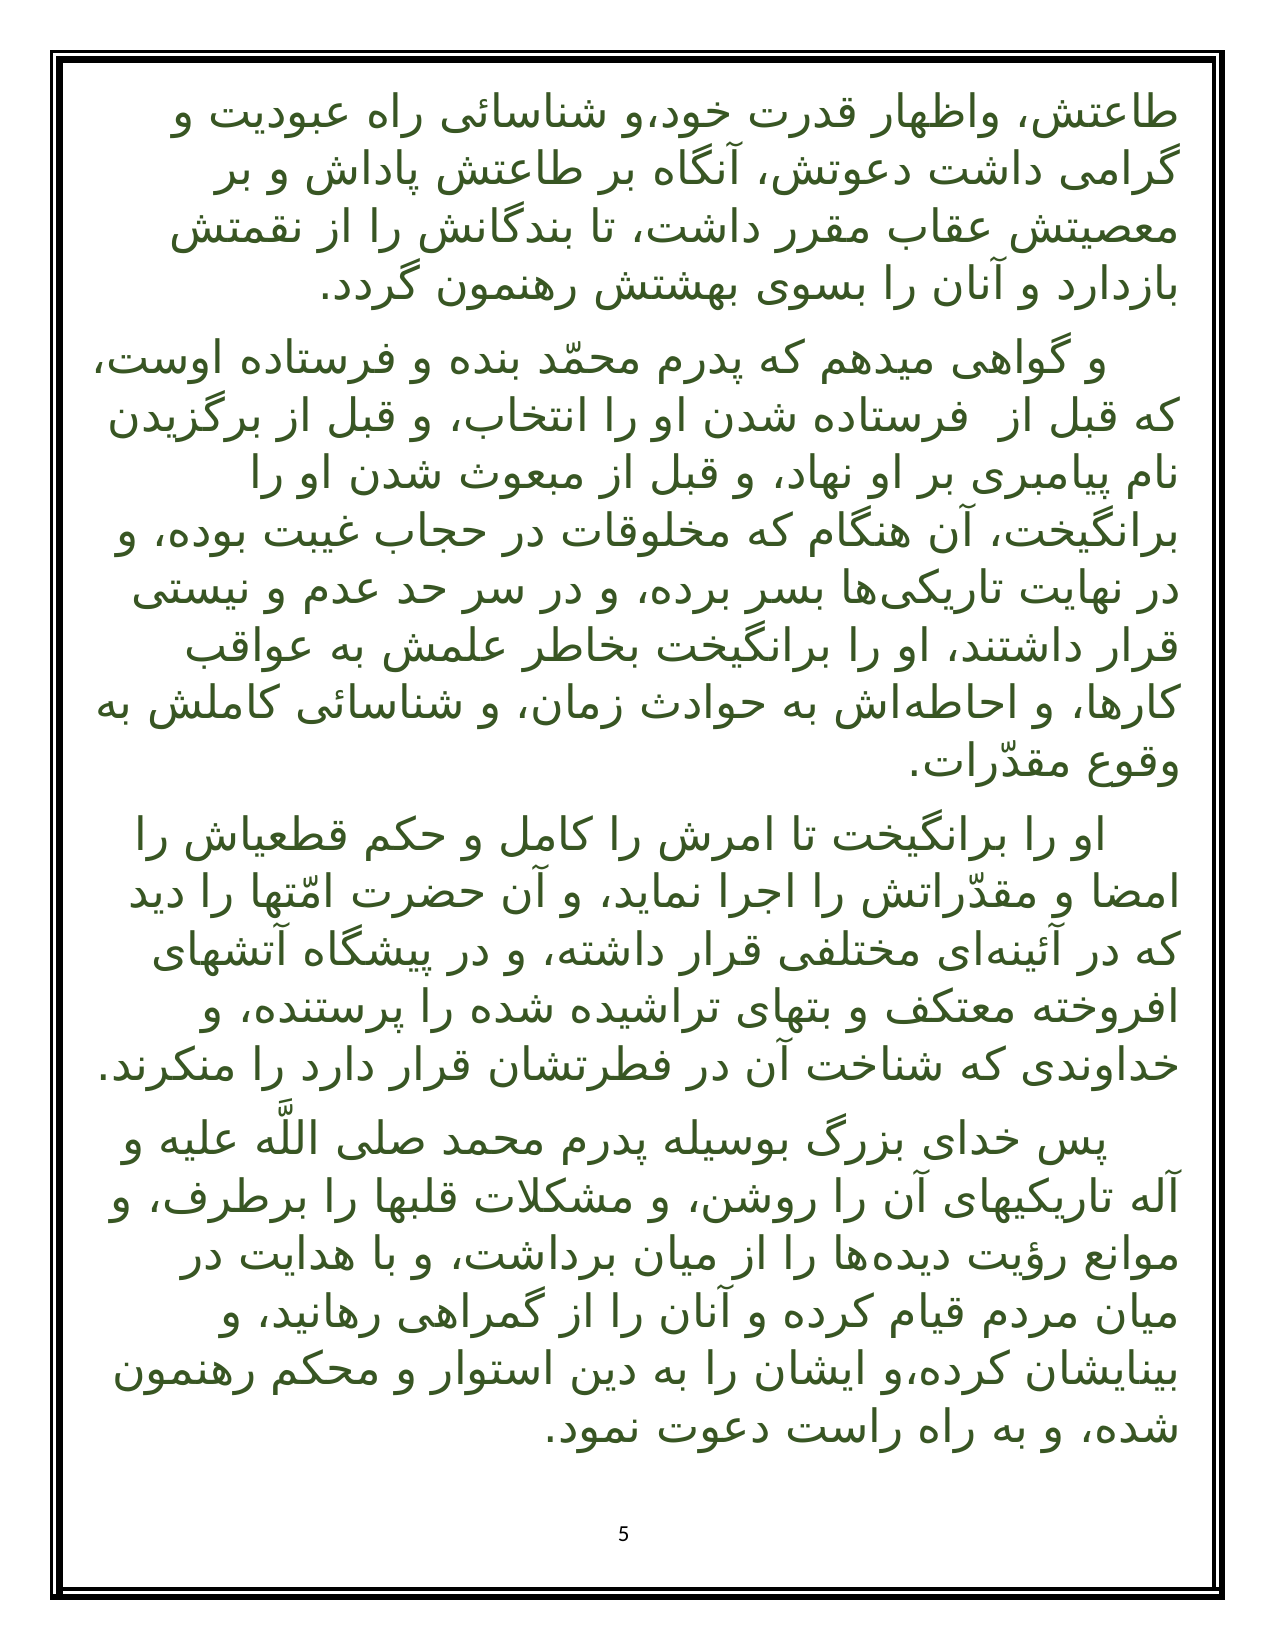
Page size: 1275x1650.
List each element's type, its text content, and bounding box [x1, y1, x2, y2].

text و گواهی میدهم که پدرم محمّد بنده و فرستاده اوست، که قبل از فرستاده شدن او را انتخاب، و قبل از برگزیدن نام پیامبری بر او نهاد، و قبل از مبعوث شدن او را برانگیخت، آن هنگام که مخلوقات در حجاب غیبت بوده، و در نهایت تاریکی‌ها بسر برده، و در سر حد عدم و نیستی قرار داشتند، او را برانگیخت بخاطر علمش به عواقب کارها، و احاطه‌اش به حوادث زمان، و شناسائی کاملش به وقوع مقدّرات. [84, 331, 1181, 787]
text او را برانگیخت تا امرش را کامل و حکم قطعیاش را امضا و مقدّراتش را اجرا نماید، و آن حضرت امّتها را دید که در آئینه‌ای مختلفی قرار داشته، و در پیشگاه آتشهای افروخته معتکف و بتهای تراشیده شده را پرستنده، و خداوندی که شناخت آن در فطرتشان قرار دارد را منکرند. [84, 808, 1181, 1091]
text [84, 84, 1181, 310]
text پس خدای بزرگ بوسیله پدرم محمد صلی اللَّه علیه و آله تاریکیهای آن را روشن، و مشکلات قلبها را برطرف، و موانع رؤیت دیده‌ها را از میان برداشت، و با هدایت در میان مردم قیام کرده و آنان را از گمراهی رهانید، و بینایشان کرده،و ایشان را به دین استوار و محکم رهنمون شده، و به راه راست دعوت نمود. [84, 1112, 1181, 1453]
